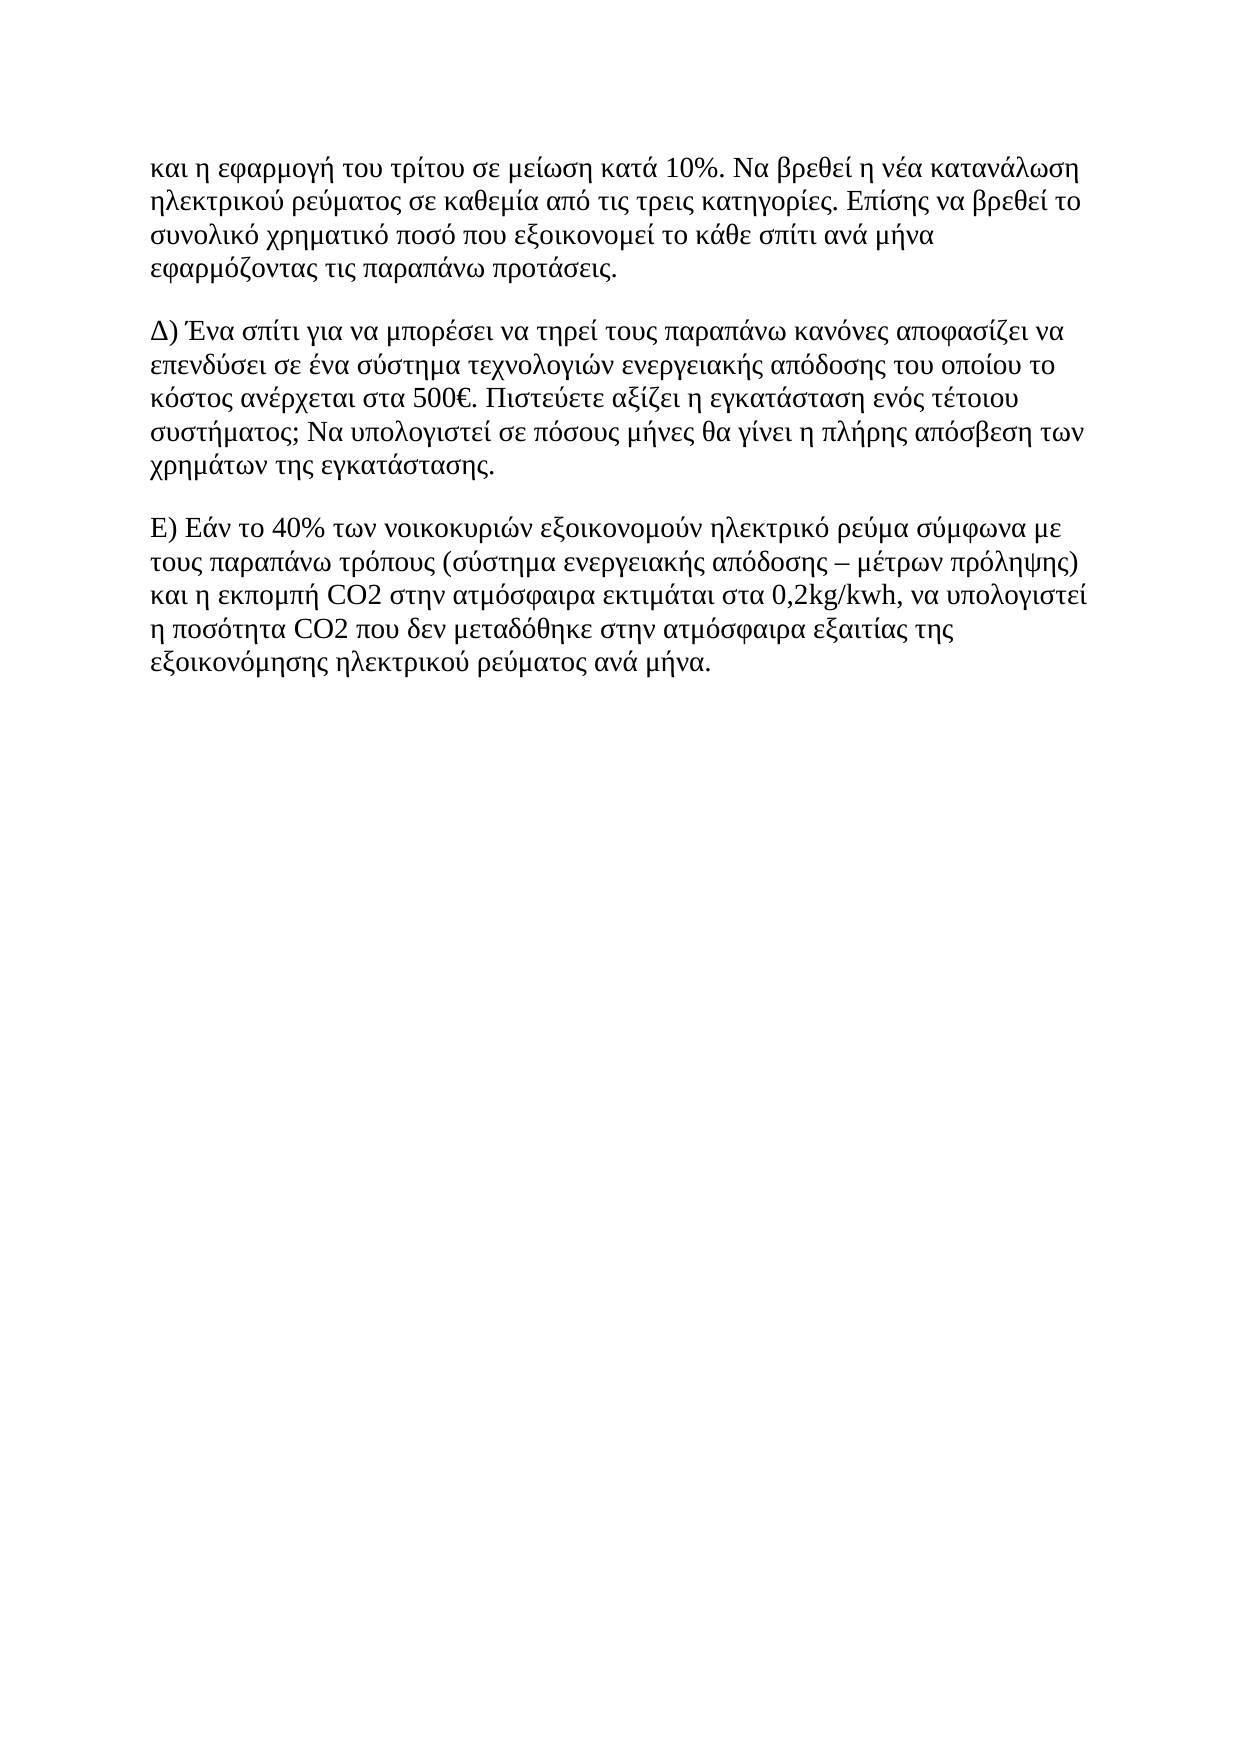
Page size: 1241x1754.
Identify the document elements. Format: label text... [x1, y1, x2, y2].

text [150, 150, 1090, 284]
text Ε) Εάν το 40% των νοικοκυριών εξοικονομούν ηλεκτρικό ρεύμα σύμφωνα με τους παραπάνω τρόπους (σύστημα ενεργειακής απόδοσης – μέτρων πρόληψης) και η εκπομπή CO2 στην ατμόσφαιρα εκτιμάται στα 0,2kg/kwh, να υπολογιστεί η ποσότητα CO2 που δεν μεταδόθηκε στην ατμόσφαιρα εξαιτίας της εξοικονόμησης ηλεκτρικού ρεύματος ανά μήνα. [150, 510, 1090, 678]
text Δ) Ένα σπίτι για να μπορέσει να τηρεί τους παραπάνω κανόνες αποφασίζει να επενδύσει σε ένα σύστημα τεχνολογιών ενεργειακής απόδοσης του οποίου το κόστος ανέρχεται στα 500€. Πιστεύετε αξίζει η εγκατάσταση ενός τέτοιου συστήματος; Να υπολογιστεί σε πόσους μήνες θα γίνει η πλήρης απόσβεση των χρημάτων της εγκατάστασης. [150, 313, 1090, 481]
